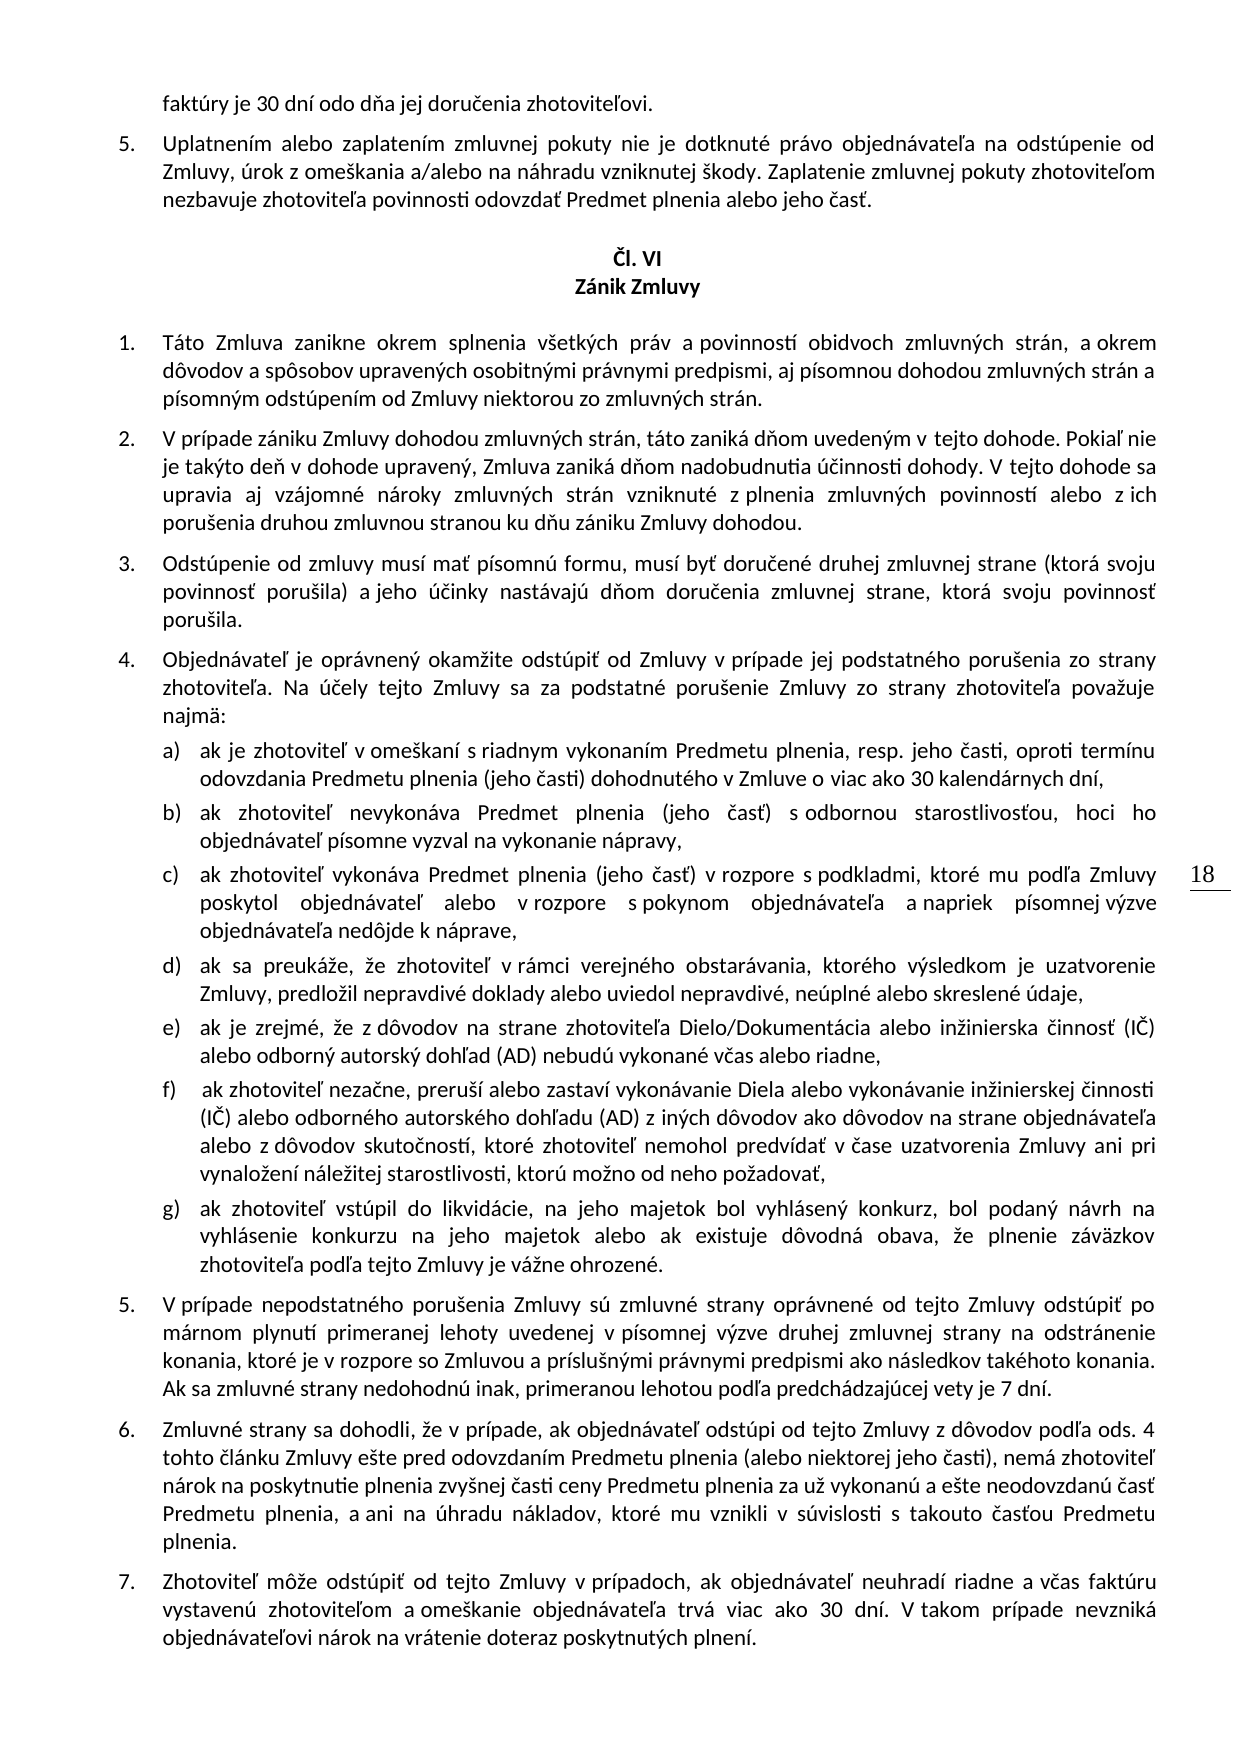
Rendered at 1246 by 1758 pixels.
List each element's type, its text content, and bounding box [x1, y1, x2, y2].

list Zmluvné strany sa dohodli, že v prípade, ak objednávateľ odstúpi od tejto Zmluvy z dôvodov podľa ods. 4 tohto článku Zmluvy ešte pred odovzdaním Predmetu plnenia (alebo niektorej jeho časti), nemá zhotoviteľ nárok na poskytnutie plnenia zvyšnej časti ceny Predmetu plnenia za už vykonanú a ešte neodovzdanú časť Predmetu plnenia, a ani na úhradu nákladov, ktoré mu vznikli v súvislosti s takouto časťou Predmetu plnenia. [118, 1415, 1157, 1555]
list Zhotoviteľ môže odstúpiť od tejto Zmluvy v prípadoch, ak objednávateľ neuhradí riadne a včas faktúru vystavenú zhotoviteľom a omeškanie objednávateľa trvá viac ako 30 dní. V takom prípade nevzniká objednávateľovi nárok na vrátenie doteraz poskytnutých plnení. [118, 1567, 1157, 1651]
list Objednávateľ je oprávnený okamžite odstúpiť od Zmluvy v prípade jej podstatného porušenia zo strany zhotoviteľa. Na účely tejto Zmluvy sa za podstatné porušenie Zmluvy zo strany zhotoviteľa považuje najmä: [118, 646, 1157, 729]
list V prípade zániku Zmluvy dohodou zmluvných strán, táto zaniká dňom uvedeným v tejto dohode. Pokiaľ nie je takýto deň v dohode upravený, Zmluva zaniká dňom nadobudnutia účinnosti dohody. V tejto dohode sa upravia aj vzájomné nároky zmluvných strán vzniknuté z plnenia zmluvných povinností alebo z ich porušenia druhou zmluvnou stranou ku dňu zániku Zmluvy dohodou. [118, 424, 1157, 536]
list Uplatnením alebo zaplatením zmluvnej pokuty nie je dotknuté právo objednávateľa na odstúpenie od Zmluvy, úrok z omeškania a/alebo na náhradu vzniknutej škody. Zaplatenie zmluvnej pokuty zhotoviteľom nezbavuje zhotoviteľa povinnosti odovzdať Predmet plnenia alebo jeho časť. [118, 129, 1157, 213]
list ak zhotoviteľ vstúpil do likvidácie, na jeho majetok bol vyhlásený konkurz, bol podaný návrh na vyhlásenie konkurzu na jeho majetok alebo ak existuje dôvodná obava, že plnenie záväzkov zhotoviteľa podľa tejto Zmluvy je vážne ohrozené. [162, 1194, 1157, 1278]
list ak zhotoviteľ vykonáva Predmet plnenia (jeho časť) v rozpore s podkladmi, ktoré mu podľa Zmluvy poskytol objednávateľ alebo v rozpore s pokynom objednávateľa a napriek písomnej výzve objednávateľa nedôjde k náprave, [162, 860, 1157, 944]
list Odstúpenie od zmluvy musí mať písomnú formu, musí byť doručené druhej zmluvnej strane (ktorá svoju povinnosť porušila) a jeho účinky nastávajú dňom doručenia zmluvnej strane, ktorá svoju povinnosť porušila. [118, 549, 1157, 633]
text Čl. VI [118, 244, 1157, 272]
list ak je zhotoviteľ v omeškaní s riadnym vykonaním Predmetu plnenia, resp. jeho časti, oproti termínu odovzdania Predmetu plnenia (jeho časti) dohodnutého v Zmluve o viac ako 30 kalendárnych dní, [162, 736, 1157, 792]
list ak zhotoviteľ nevykonáva Predmet plnenia (jeho časť) s odbornou starostlivosťou, hoci ho objednávateľ písomne vyzval na vykonanie nápravy, [162, 798, 1157, 854]
list Táto Zmluva zanikne okrem splnenia všetkých práv a povinností obidvoch zmluvných strán, a okrem dôvodov a spôsobov upravených osobitnými právnymi predpismi, aj písomnou dohodou zmluvných strán a písomným odstúpením od Zmluvy niektorou zo zmluvných strán. [118, 328, 1157, 412]
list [118, 89, 1157, 117]
text Zánik Zmluvy [118, 272, 1157, 300]
list ak zhotoviteľ nezačne, preruší alebo zastaví vykonávanie Diela alebo vykonávanie inžinierskej činnosti (IČ) alebo odborného autorského dohľadu (AD) z iných dôvodov ako dôvodov na strane objednávateľa alebo z dôvodov skutočností, ktoré zhotoviteľ nemohol predvídať v čase uzatvorenia Zmluvy ani pri vynaložení náležitej starostlivosti, ktorú možno od neho požadovať, [162, 1075, 1157, 1187]
list V prípade nepodstatného porušenia Zmluvy sú zmluvné strany oprávnené od tejto Zmluvy odstúpiť po márnom plynutí primeranej lehoty uvedenej v písomnej výzve druhej zmluvnej strany na odstránenie konania, ktoré je v rozpore so Zmluvou a príslušnými právnymi predpismi ako následkov takéhoto konania. Ak sa zmluvné strany nedohodnú inak, primeranou lehotou podľa predchádzajúcej vety je 7 dní. [118, 1290, 1157, 1402]
list ak je zrejmé, že z dôvodov na strane zhotoviteľa Dielo/Dokumentácia alebo inžinierska činnosť (IČ) alebo odborný autorský dohľad (AD) nebudú vykonané včas alebo riadne, [162, 1013, 1157, 1069]
list ak sa preukáže, že zhotoviteľ v rámci verejného obstarávania, ktorého výsledkom je uzatvorenie Zmluvy, predložil nepravdivé doklady alebo uviedol nepravdivé, neúplné alebo skreslené údaje, [162, 951, 1157, 1007]
